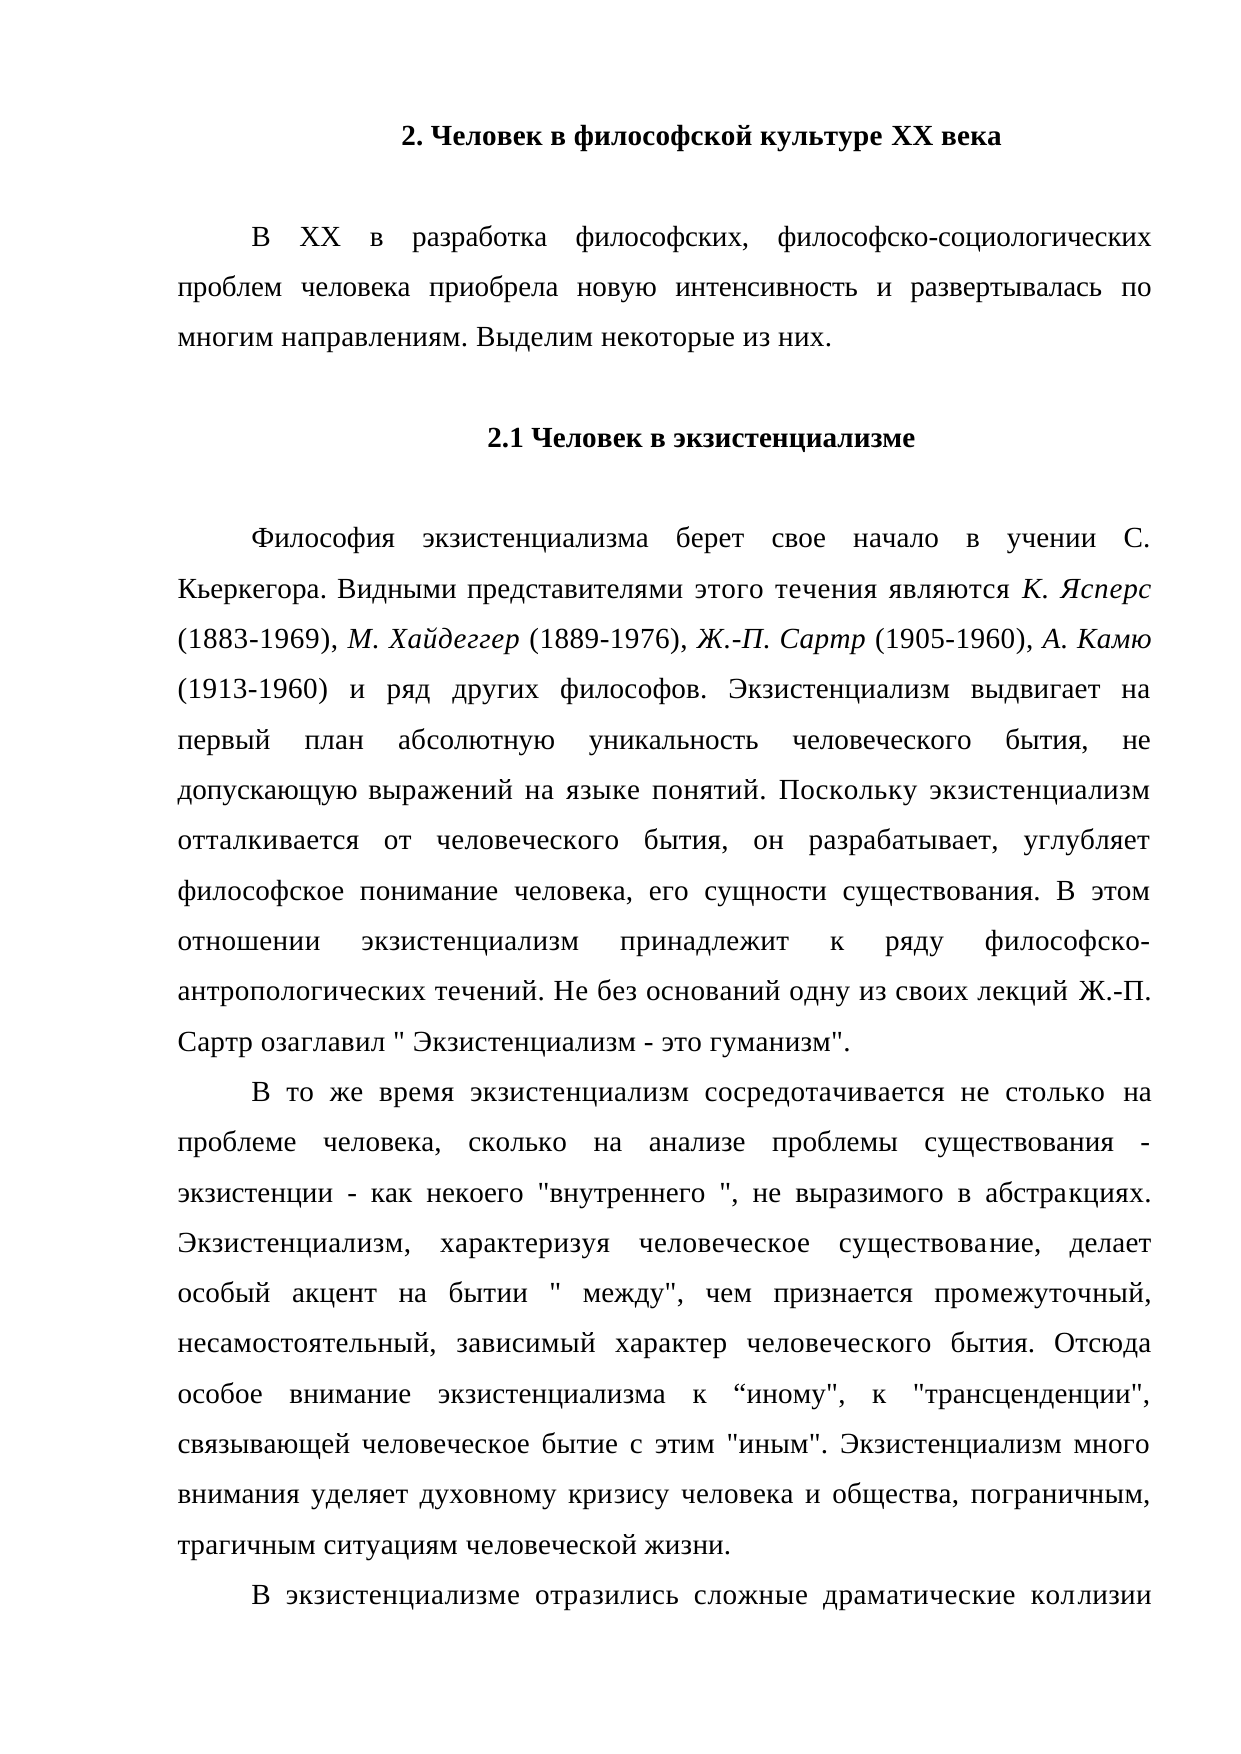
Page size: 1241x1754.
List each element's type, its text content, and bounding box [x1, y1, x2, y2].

text 2. Человек в философской культуре XX века [177, 118, 1152, 152]
text 2.1 Человек в экзистенциализме [177, 420, 1152, 453]
text Философия экзистенциализма берет свое начало в учении С. Кьеркегора. Видными представителями этого течения являются К. Ясперс (1883-1969), М. Хайдеггер (1889-1976), Ж.-П. Сартр (1905-1960), А. Камю (1913-1960) и ряд других философов. Экзистенциализм выдвигает на первый план абсолютную уникальность человеческого бытия, не допускающую выражений на языке понятий. Поскольку экзистенциализм отталкивается от человеческого бытия, он разрабатывает, углубляет философское понимание человека, его сущности существования. В этом отношении экзистенциализм принадлежит к ряду философско-антропологических течений. Не без оснований одну из своих лекций Ж.-П. Сартр озаглавил " Экзистенциализм - это гуманизм". [177, 521, 1152, 1057]
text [177, 1577, 1152, 1611]
text В то же время экзистенциализм сосредотачивается не столько на проблеме человека, сколько на анализе проблемы существования - экзистенции - как некоего "внутреннего ", не выразимого в абстракциях. Экзистенциализм, характеризуя человеческое существование, делает особый акцент на бытии " между", чем признается промежуточный, несамостоятельный, зависимый характер человеческого бытия. Отсюда особое внимание экзистенциализма к “иному", к "трансценденции", связывающей человеческое бытие с этим "иным". Экзистенциализм много внимания уделяет духовному кризису человека и общества, пограничным, трагичным ситуациям человеческой жизни. [177, 1074, 1152, 1560]
text В XX в разработка философских, философско-социологических проблем человека приобрела новую интенсивность и развертывалась по многим направлениям. Выделим некоторые из них. [177, 219, 1152, 353]
